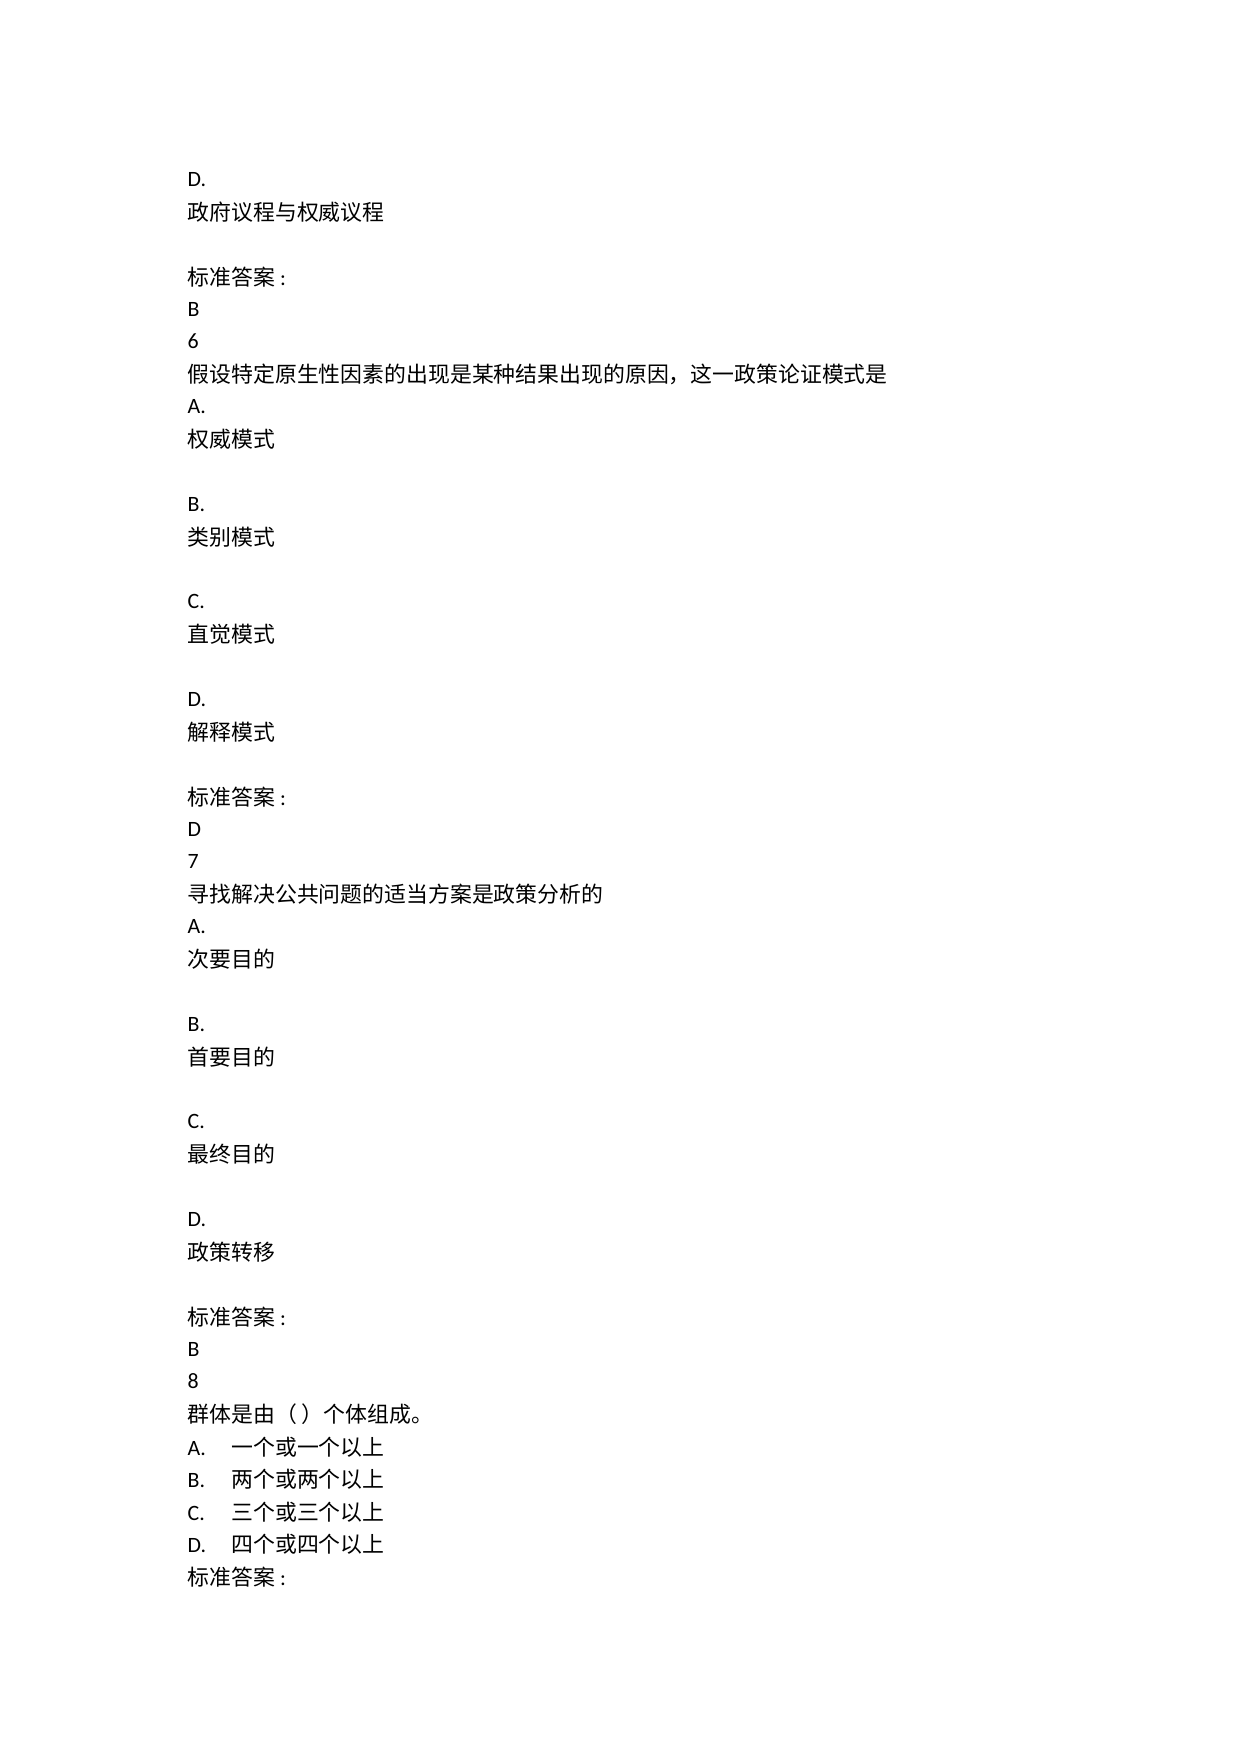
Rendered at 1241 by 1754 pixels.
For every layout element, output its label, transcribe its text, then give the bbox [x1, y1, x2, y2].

text A. 一个或一个以上 [187, 1429, 1053, 1462]
text B [187, 292, 1053, 324]
text A. [187, 389, 1053, 422]
text 8 [187, 1364, 1053, 1397]
text D. [187, 682, 1053, 714]
text 寻找解决公共问题的适当方案是政策分析的 [187, 877, 1053, 909]
text 标准答案 : [187, 259, 1053, 292]
text 解释模式 [187, 714, 1053, 747]
text 政府议程与权威议程 [187, 194, 1053, 227]
text 首要目的 [187, 1039, 1053, 1072]
text D. [187, 162, 1053, 194]
text 直觉模式 [187, 617, 1053, 649]
text 标准答案 : [187, 1299, 1053, 1332]
text 6 [187, 324, 1053, 357]
text 群体是由（ ）个体组成。 [187, 1397, 1053, 1429]
text B. [187, 487, 1053, 519]
text 最终目的 [187, 1137, 1053, 1169]
text D. 四个或四个以上 [187, 1527, 1053, 1559]
text 假设特定原生性因素的出现是某种结果出现的原因，这一政策论证模式是 [187, 357, 1053, 389]
text 类别模式 [187, 519, 1053, 552]
text 次要目的 [187, 942, 1053, 974]
text 标准答案 : [187, 779, 1053, 812]
text A. [187, 909, 1053, 942]
text B. 两个或两个以上 [187, 1462, 1053, 1494]
text 标准答案 : [187, 1559, 1053, 1592]
text 7 [187, 844, 1053, 877]
text B. [187, 1007, 1053, 1039]
text 权威模式 [187, 422, 1053, 454]
text 政策转移 [187, 1234, 1053, 1267]
text C. [187, 1104, 1053, 1137]
text B [187, 1332, 1053, 1364]
text C. 三个或三个以上 [187, 1494, 1053, 1527]
text D [187, 812, 1053, 844]
text C. [187, 584, 1053, 617]
text D. [187, 1202, 1053, 1234]
